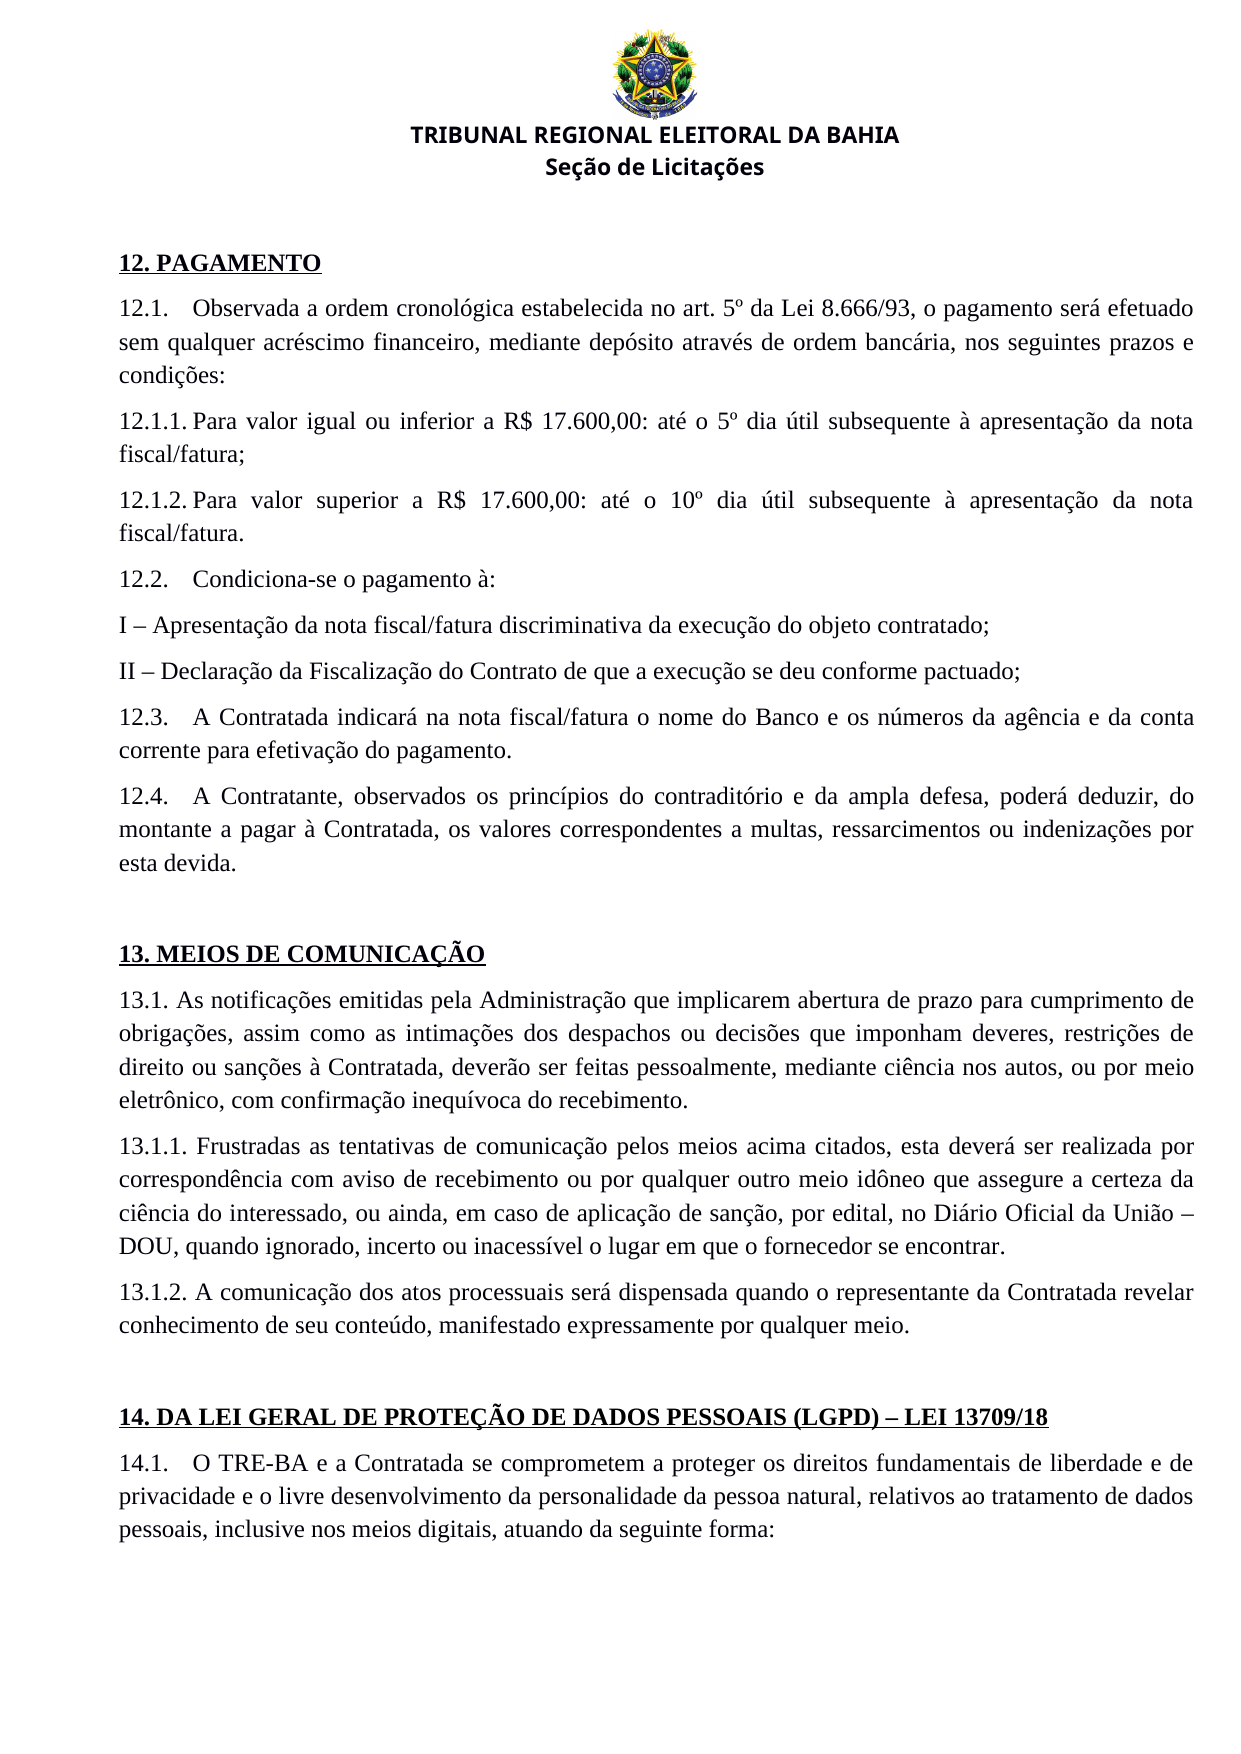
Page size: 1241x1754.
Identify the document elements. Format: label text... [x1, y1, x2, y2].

text 14.1. O TRE-BA e a Contratada se comprometem a proteger os direitos fundamentais de liberdade e de privacidade e o livre desenvolvimento da personalidade da pessoa natural, relativos ao tratamento de dados pessoais, inclusive nos meios digitais, atuando da seguinte forma: [119, 1444, 1195, 1544]
text 12. PAGAMENTO [119, 244, 1166, 278]
text 12.4. A Contratante, observados os princípios do contraditório e da ampla defesa, poderá deduzir, do montante a pagar à Contratada, os valores correspondentes a multas, ressarcimentos ou indenizações por esta devida. [119, 778, 1195, 878]
text 13.1.2. A comunicação dos atos processuais será dispensada quando o representante da Contratada revelar conhecimento de seu conteúdo, manifestado expressamente por qualquer meio. [119, 1273, 1195, 1340]
text 12.1. Observada a ordem cronológica estabelecida no art. 5º da Lei 8.666/93, o pagamento será efetuado sem qualquer acréscimo financeiro, mediante depósito através de ordem bancária, nos seguintes prazos e condições: [119, 290, 1195, 390]
text 13. MEIOS DE COMUNICAÇÃO [119, 936, 1192, 969]
text 13.1. As notificações emitidas pela Administração que implicarem abertura de prazo para cumprimento de obrigações, assim como as intimações dos despachos ou decisões que imponham deveres, restrições de direito ou sanções à Contratada, deverão ser feitas pessoalmente, mediante ciência nos autos, ou por meio eletrônico, com confirmação inequívoca do recebimento. [119, 982, 1195, 1115]
text 14. DA LEI GERAL DE PROTEÇÃO DE DADOS PESSOAIS (LGPD) – LEI 13709/18 [119, 1398, 1192, 1432]
text 12.3. A Contratada indicará na nota fiscal/fatura o nome do Banco e os números da agência e da conta corrente para efetivação do pagamento. [119, 698, 1195, 765]
text 12.1.2. Para valor superior a R$ 17.600,00: até o 10º dia útil subsequente à apresentação da nota fiscal/fatura. [119, 482, 1195, 548]
text 12.2. Condiciona-se o pagamento à: [119, 561, 1195, 594]
text I – Apresentação da nota fiscal/fatura discriminativa da execução do objeto contratado; [119, 607, 1195, 640]
text II – Declaração da Fiscalização do Contrato de que a execução se deu conforme pactuado; [119, 653, 1195, 686]
text 13.1.1. Frustradas as tentativas de comunicação pelos meios acima citados, esta deverá ser realizada por correspondência com aviso de recebimento ou por qualquer outro meio idôneo que assegure a certeza da ciência do interessado, ou ainda, em caso de aplicação de sanção, por edital, no Diário Oficial da União – DOU, quando ignorado, incerto ou inacessível o lugar em que o fornecedor se encontrar. [119, 1128, 1195, 1261]
text 12.1.1. Para valor igual ou inferior a R$ 17.600,00: até o 5º dia útil subsequente à apresentação da nota fiscal/fatura; [119, 403, 1195, 469]
